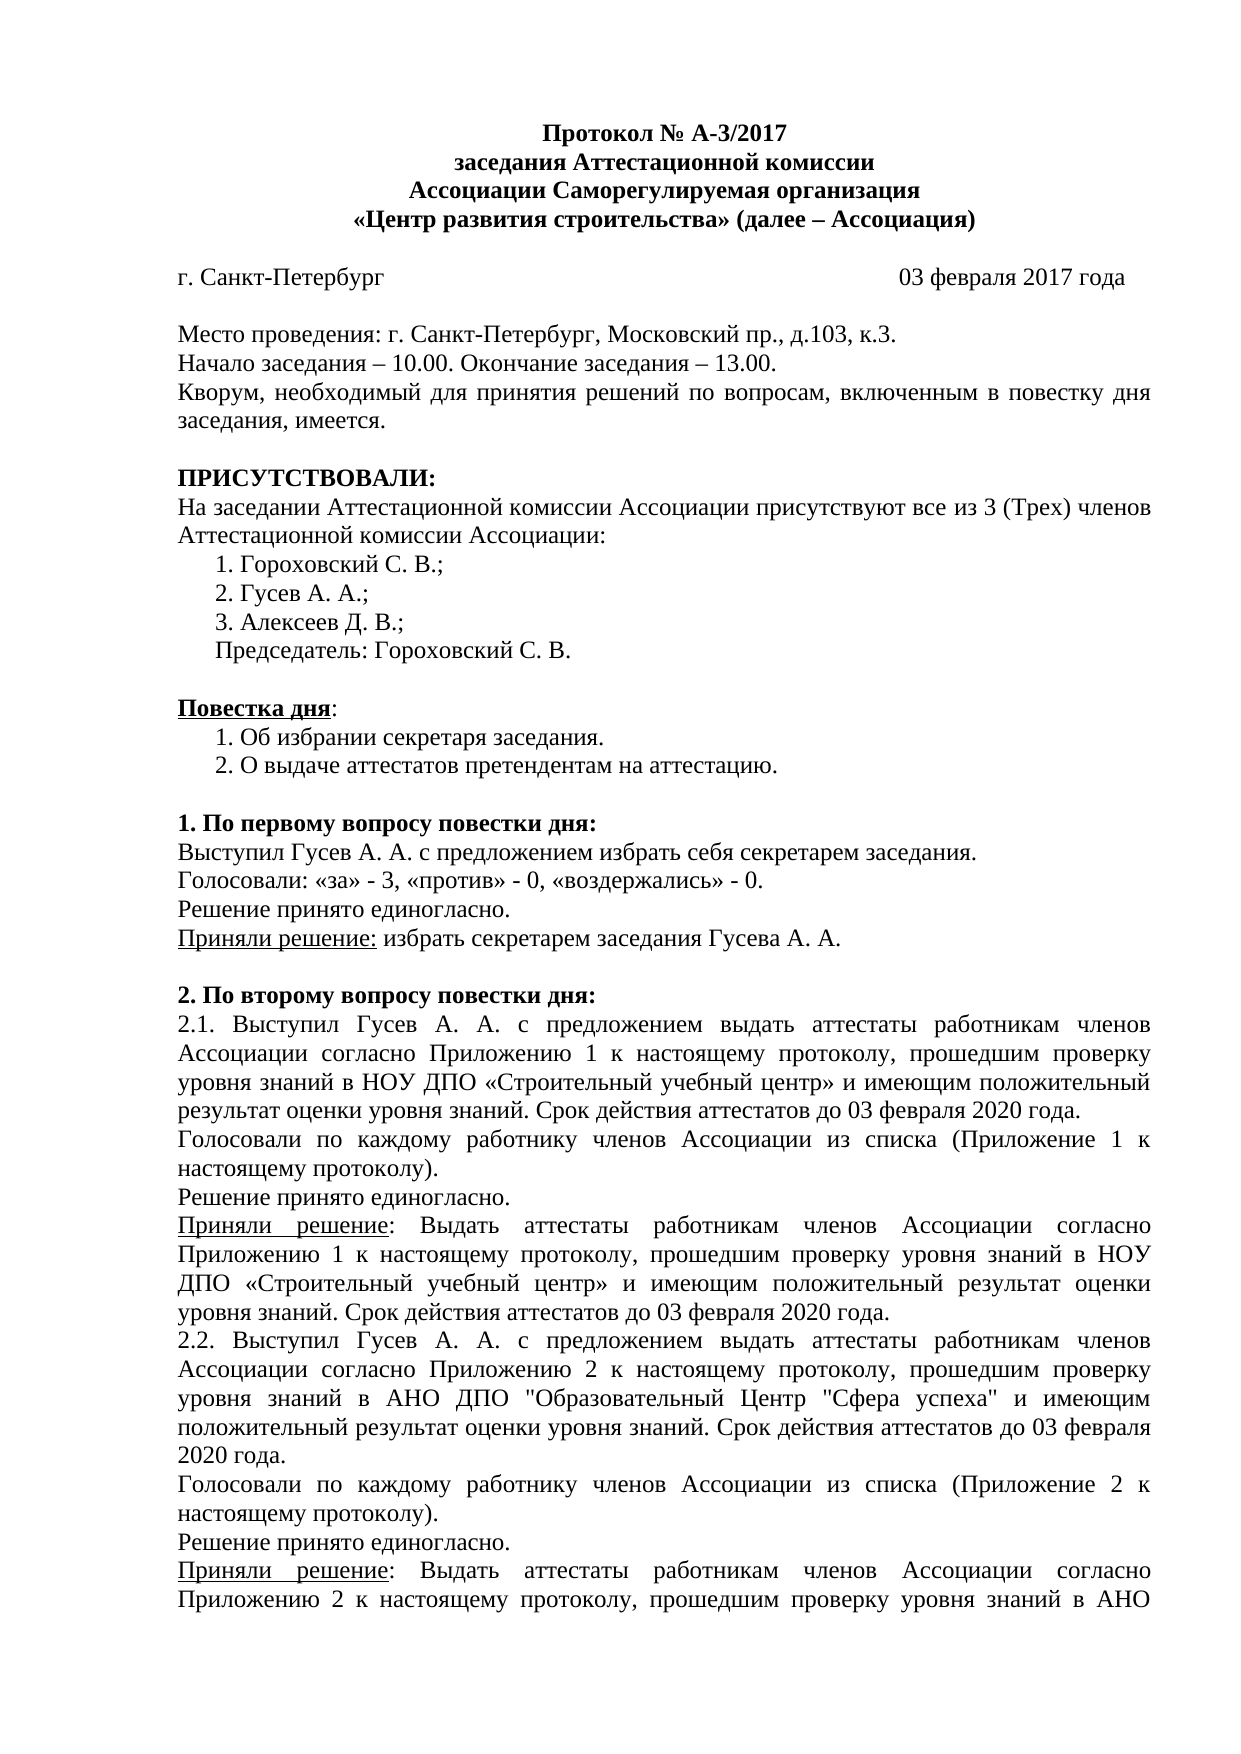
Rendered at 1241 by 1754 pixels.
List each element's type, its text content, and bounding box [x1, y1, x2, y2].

text Начало заседания – 10.00. Окончание заседания – 13.00. [177, 348, 1152, 377]
text 2.2. Выступил Гусев А. А. с предложением выдать аттестаты работникам членов Ассоциации согласно Приложению 2 к настоящему протоколу, прошедшим проверку уровня знаний в АНО ДПО "Образовательный Центр "Сфера успеха" и имеющим положительный результат оценки уровня знаний. Срок действия аттестатов до 03 февраля 2020 года. [177, 1326, 1152, 1469]
text 2. О выдаче аттестатов претендентам на аттестацию. [215, 751, 1152, 779]
text 3. Алексеев Д. В.; [215, 607, 1152, 636]
text г. Санкт-Петербург 03 февраля 2017 года [177, 262, 1152, 291]
text Председатель: Гороховский С. В. [215, 636, 1152, 664]
text Голосовали: «за» - 3, «против» - 0, «воздержались» - 0. [177, 866, 1152, 894]
text Голосовали по каждому работнику членов Ассоциации из списка (Приложение 2 к настоящему протоколу). [177, 1469, 1152, 1527]
text Голосовали по каждому работнику членов Ассоциации из списка (Приложение 1 к настоящему протоколу). [177, 1124, 1152, 1182]
text Решение принято единогласно. [177, 894, 1152, 923]
text На заседании Аттестационной комиссии Ассоциации присутствуют все из 3 (Трех) членов Аттестационной комиссии Ассоциации: [177, 492, 1152, 549]
text 1. По первому вопросу повестки дня: [177, 808, 1152, 837]
text Решение принято единогласно. [177, 1527, 1152, 1556]
text заседания Аттестационной комиссии [177, 147, 1152, 176]
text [177, 1556, 1152, 1613]
text Место проведения: г. Санкт-Петербург, Московский пр., д.103, к.3. [177, 319, 1152, 348]
text 2. По второму вопросу повестки дня: [177, 981, 1152, 1009]
text 2. Гусев А. А.; [215, 578, 1152, 607]
text ПРИСУТСТВОВАЛИ: [177, 463, 1152, 492]
text Ассоциации Саморегулируемая организация [177, 176, 1152, 204]
text Кворум, необходимый для принятия решений по вопросам, включенным в повестку дня заседания, имеется. [177, 377, 1152, 434]
text Протокол № А-3/2017 [177, 118, 1152, 147]
text Повестка дня: [177, 693, 1152, 722]
text 2.1. Выступил Гусев А. А. с предложением выдать аттестаты работникам членов Ассоциации согласно Приложению 1 к настоящему протоколу, прошедшим проверку уровня знаний в НОУ ДПО «Строительный учебный центр» и имеющим положительный результат оценки уровня знаний. Срок действия аттестатов до 03 февраля 2020 года. [177, 1009, 1152, 1124]
text 1. Гороховский С. В.; [215, 549, 1152, 578]
text 1. Об избрании секретаря заседания. [215, 722, 1152, 751]
text Приняли решение: Выдать аттестаты работникам членов Ассоциации согласно Приложению 1 к настоящему протоколу, прошедшим проверку уровня знаний в НОУ ДПО «Строительный учебный центр» и имеющим положительный результат оценки уровня знаний. Срок действия аттестатов до 03 февраля 2020 года. [177, 1211, 1152, 1326]
text Приняли решение: избрать секретарем заседания Гусева А. А. [177, 923, 1152, 952]
text «Центр развития строительства» (далее – Ассоциация) [177, 204, 1152, 233]
text Решение принято единогласно. [177, 1182, 1152, 1211]
text Выступил Гусев А. А. с предложением избрать себя секретарем заседания. [177, 837, 1152, 866]
